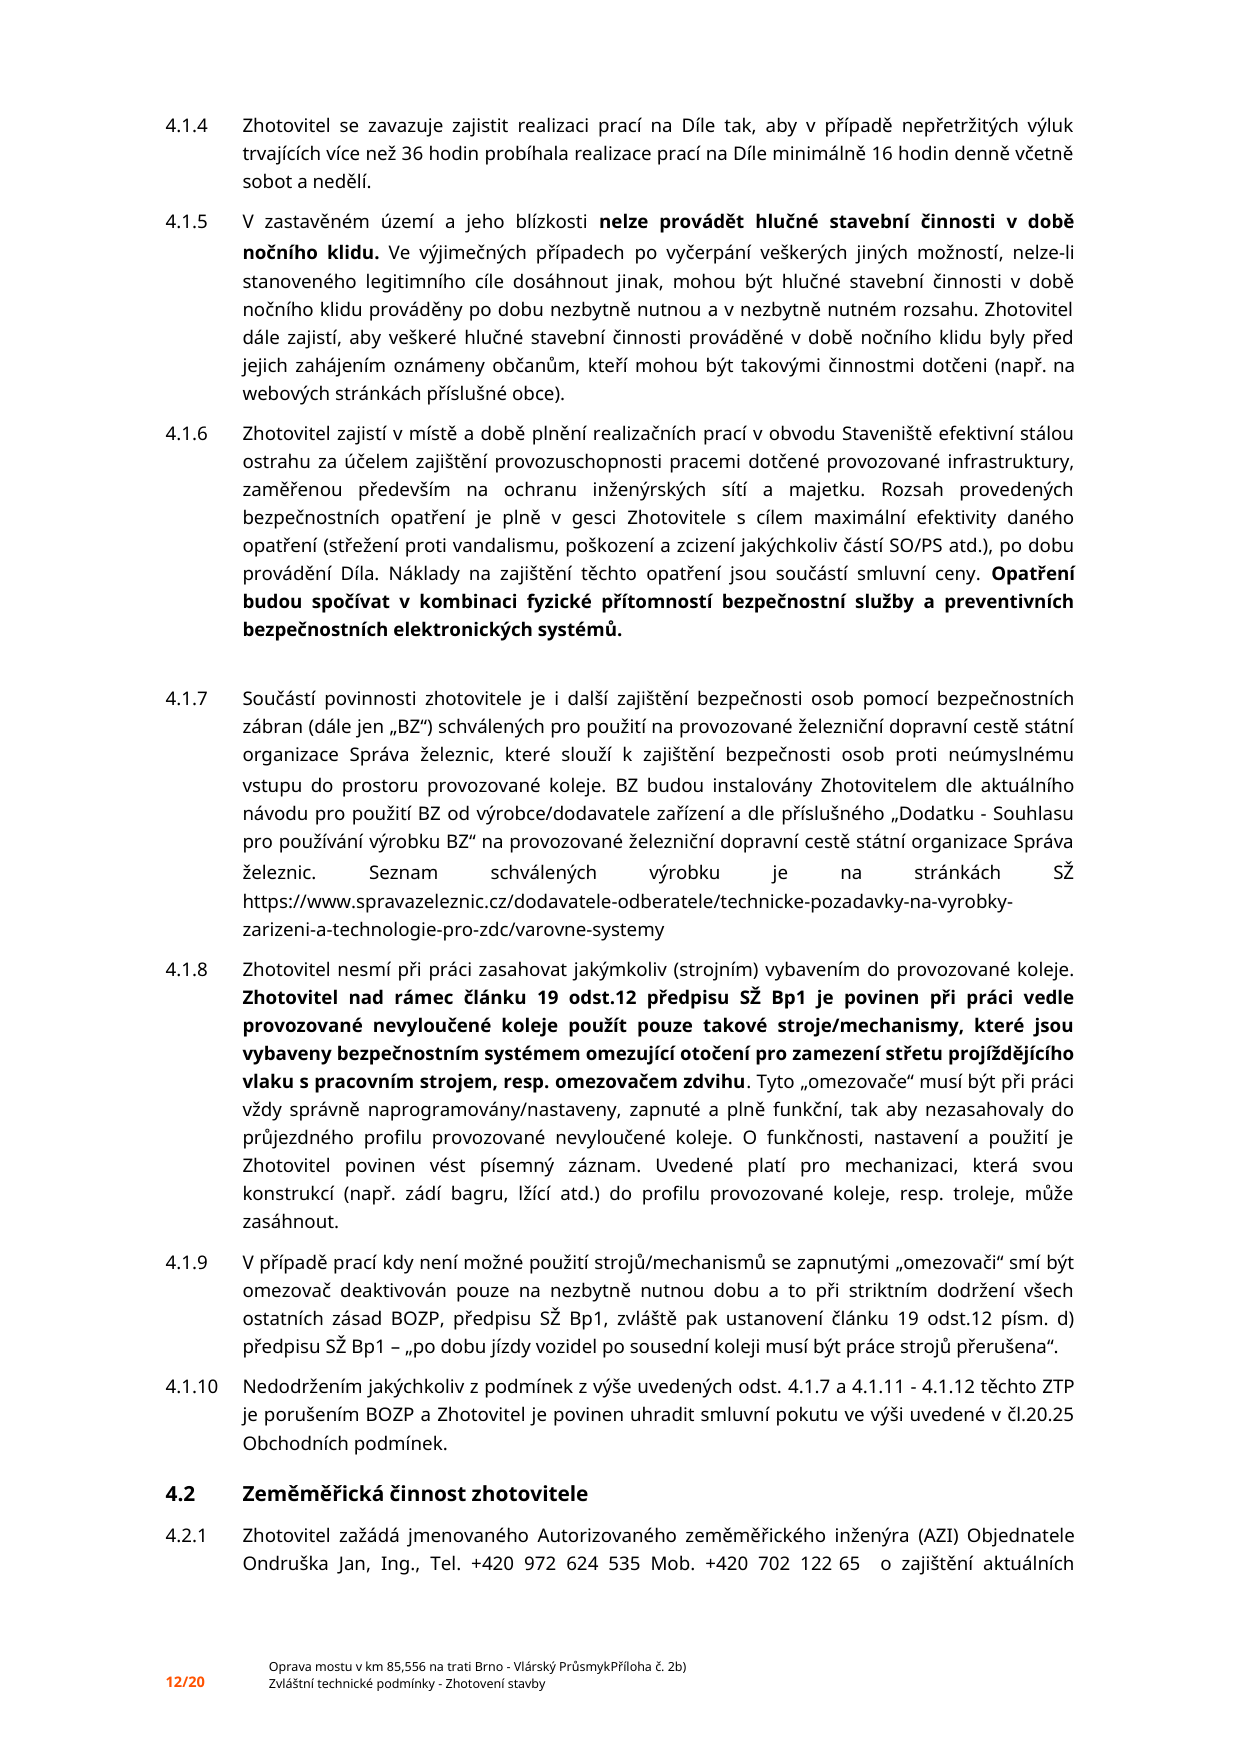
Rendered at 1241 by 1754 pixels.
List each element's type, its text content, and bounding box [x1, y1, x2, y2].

list Součástí povinnosti zhotovitele je i další zajištění bezpečnosti osob pomocí bezpečnostních zábran (dále jen „BZ“) schválených pro použití na provozované železniční dopravní cestě státní organizace Správa železnic, které slouží k zajištění bezpečnosti osob proti neúmyslnému vstupu do prostoru provozované koleje. BZ budou instalovány Zhotovitelem dle aktuálního návodu pro použití BZ od výrobce/dodavatele zařízení a dle příslušného „Dodatku - Souhlasu pro používání výrobku BZ“ na provozované železniční dopravní cestě státní organizace Správa železnic. Seznam schválených výrobku je na stránkách SŽ https://www.spravazeleznic.cz/dodavatele-odberatele/technicke-pozadavky-na-vyrobky-zarizeni-a-technologie-pro-zdc/varovne-systemy [165, 685, 1075, 941]
list Zhotovitel zajistí v místě a době plnění realizačních prací v obvodu Staveniště efektivní stálou ostrahu za účelem zajištění provozuschopnosti pracemi dotčené provozované infrastruktury, zaměřenou především na ochranu inženýrských sítí a majetku. Rozsah provedených bezpečnostních opatření je plně v gesci Zhotovitele s cílem maximální efektivity daného opatření (střežení proti vandalismu, poškození a zcizení jakýchkoliv částí SO/PS atd.), po dobu provádění Díla. Náklady na zajištění těchto opatření jsou součástí smluvní ceny. Opatření budou spočívat v kombinaci fyzické přítomností bezpečnostní služby a preventivních bezpečnostních elektronických systémů. [165, 421, 1075, 642]
list Nedodržením jakýchkoliv z podmínek z výše uvedených odst. 4.1.10 a 4.1.11 - 4.1.12 těchto ZTP je porušením BOZP a Zhotovitel je povinen uhradit smluvní pokutu ve výši uvedené v čl.20.25 Obchodních podmínek. [165, 1374, 1075, 1455]
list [165, 1522, 1075, 1576]
text Zhotovitel nesmí při práci zasahovat jakýmkoliv (strojním) vybavením do provozované koleje. Zhotovitel nad rámec článku 19 odst.12 předpisu SŽ Bp1 je povinen při práci vedle provozované nevyloučené koleje použít pouze takové stroje/mechanismy, které jsou vybaveny bezpečnostním systémem omezující otočení pro zamezení střetu projíždějícího vlaku s pracovním strojem, resp. omezovačem zdvihu. Tyto „omezovače“ musí být při práci vždy správně naprogramovány/nastaveny, zapnuté a plně funkční, tak aby nezasahovaly do průjezdného profilu provozované nevyloučené koleje. O funkčnosti, nastavení a použití je Zhotovitel povinen vést písemný záznam. Uvedené platí pro mechanizaci, která svou konstrukcí (např. zádí bagru, lžící atd.) do profilu provozované koleje, resp. troleje, může zasáhnout. [165, 956, 1075, 1234]
list Zhotovitel se zavazuje zajistit realizaci prací na Díle tak, aby v případě nepřetržitých výluk trvajících více než 36 hodin probíhala realizace prací na Díle minimálně 16 hodin denně včetně sobot a nedělí. [165, 112, 1075, 194]
text V případě prací kdy není možné použití strojů/mechanismů se zapnutými „omezovači“ smí být omezovač deaktivován pouze na nezbytně nutnou dobu a to při striktním dodržení všech ostatních zásad BOZP, předpisu SŽ Bp1, zvláště pak ustanovení článku 19 odst.12 písm. d) předpisu SŽ Bp1 – „po dobu jízdy vozidel po sousední koleji musí být práce strojů přerušena“. [165, 1249, 1075, 1359]
list V zastavěném území a jeho blízkosti nelze provádět hlučné stavební činnosti v době nočního klidu. Ve výjimečných případech po vyčerpání veškerých jiných možností, nelze-li stanoveného legitimního cíle dosáhnout jinak, mohou být hlučné stavební činnosti v době nočního klidu prováděny po dobu nezbytně nutnou a v nezbytně nutném rozsahu. Zhotovitel dále zajistí, aby veškeré hlučné stavební činnosti prováděné v době nočního klidu byly před jejich zahájením oznámeny občanům, kteří mohou být takovými činnostmi dotčeni (např. na webových stránkách příslušné obce). [165, 209, 1075, 406]
list Zeměměřická činnost zhotovitele [165, 1479, 1075, 1507]
